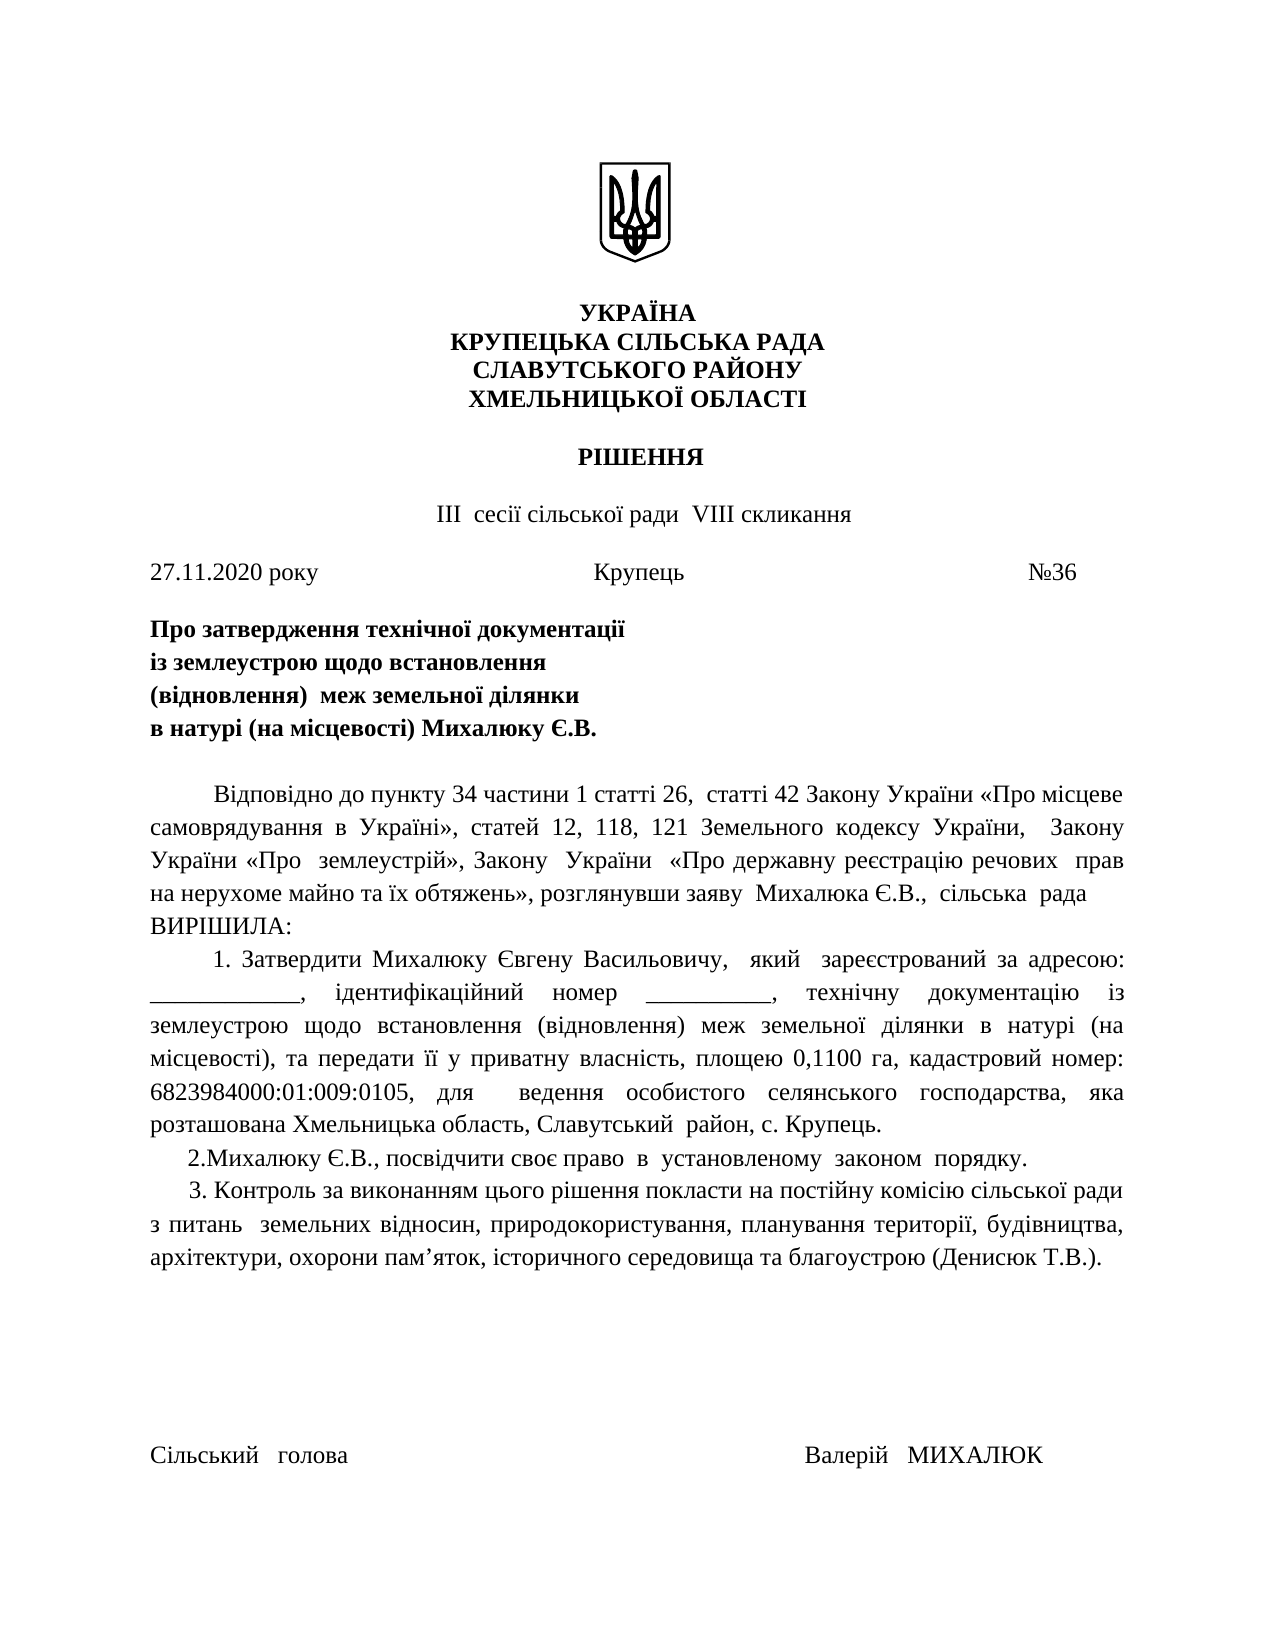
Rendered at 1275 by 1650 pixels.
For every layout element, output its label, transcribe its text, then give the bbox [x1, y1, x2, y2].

text (відновлення) меж земельної ділянки [150, 680, 1125, 709]
text 3. Контроль за виконанням цього рішення покласти на постійну комісію сільської ради з питань земельних відносин, природокористування, планування території, будівництва, архітектури, охорони пам’яток, історичного середовища та благоустрою (Денисюк Т.В.). [150, 1176, 1125, 1270]
text 27.11.2020 року Крупець №36 [150, 557, 1125, 586]
text ВИРІШИЛА: [150, 911, 1125, 940]
text із землеустрою щодо встановлення [150, 647, 1125, 676]
text 2.Михалюку Є.В., посвідчити своє право в установленому законом порядку. [150, 1143, 1125, 1171]
text ХМЕЛЬНИЦЬКОЇ ОБЛАСТІ [150, 384, 1125, 413]
text ІІІ сесії сільської ради VІІІ скликання [150, 499, 1125, 528]
text Сільський голова Валерій МИХАЛЮК [150, 1440, 1125, 1468]
text РІШЕННЯ [150, 442, 1125, 471]
text КРУПЕЦЬКА СІЛЬСЬКА РАДА [150, 327, 1125, 356]
text Про затвердження технічної документації [150, 614, 1125, 643]
text 1. Затвердити Михалюку Євгену Васильовичу, який зареєстрований за адресою: ____________, ідентифікаційний номер __________, технічну документацію із землеустрою щодо встановлення (відновлення) меж земельної ділянки в натурі (на місцевості), та передати її у приватну власність, площею 0,1100 га, кадастровий номер: 6823984000:01:009:0105, для ведення особистого селянського господарства, яка розташована Хмельницька область, Славутський район, с. Крупець. [150, 944, 1125, 1138]
text в натурі (на місцевості) Михалюку Є.В. [150, 713, 1125, 742]
text Відповідно до пункту 34 частини 1 статті 26, статті 42 Закону України «Про місцеве самоврядування в Україні», статей 12, 118, 121 Земельного кодексу України, Закону України «Про землеустрій», Закону України «Про державну реєстрацію речових прав на нерухоме майно та їх обтяжень», розглянувши заяву Михалюка Є.В., сільська рада [150, 779, 1125, 907]
text СЛАВУТСЬКОГО РАЙОНУ [150, 356, 1125, 384]
text УКРАЇНА [150, 298, 1125, 327]
